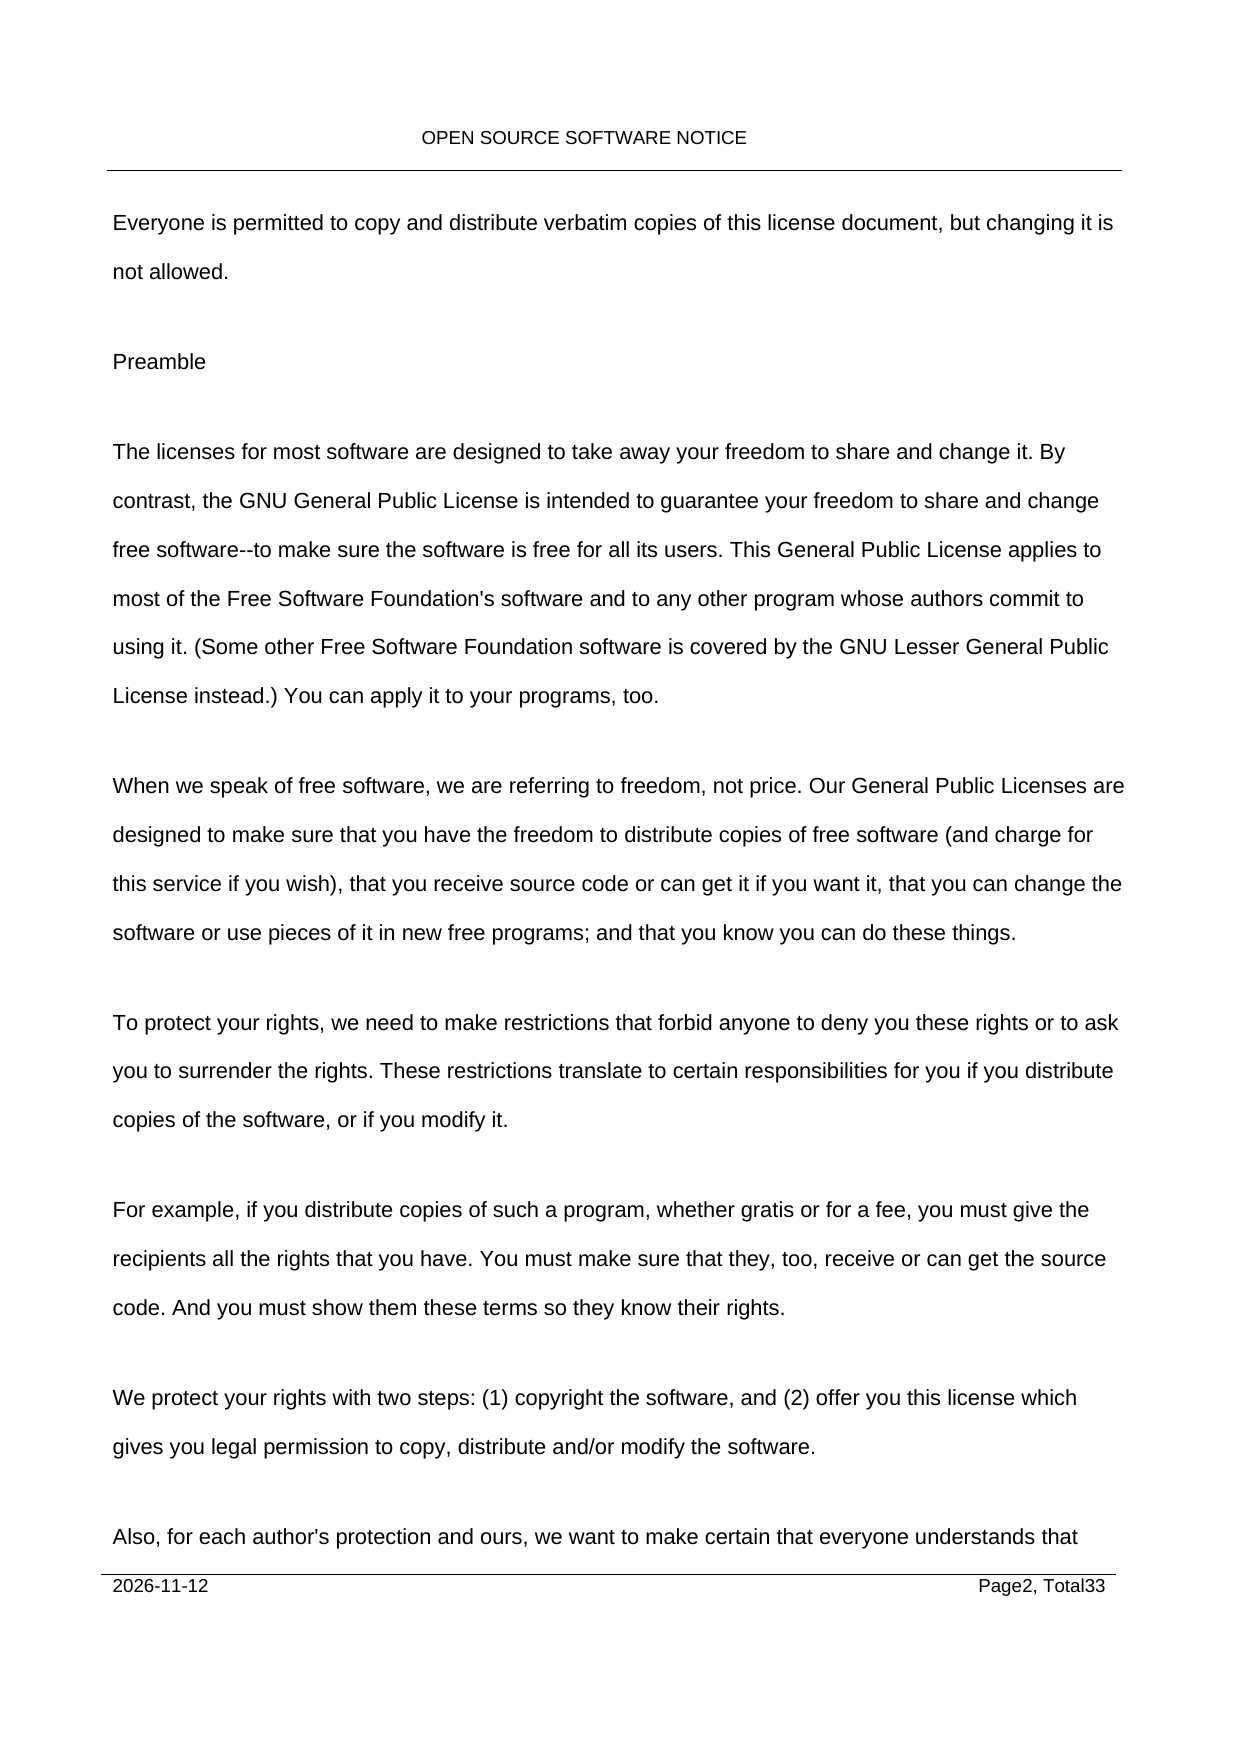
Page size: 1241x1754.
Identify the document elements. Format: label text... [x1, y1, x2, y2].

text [112, 1520, 1128, 1553]
text Preamble [112, 345, 1128, 378]
text Everyone is permitted to copy and distribute verbatim copies of this license document, but changing it is not allowed. [112, 206, 1128, 288]
text To protect your rights, we need to make restrictions that forbid anyone to deny you these rights or to ask you to surrender the rights. These restrictions translate to certain responsibilities for you if you distribute copies of the software, or if you modify it. [112, 1006, 1128, 1136]
text We protect your rights with two steps: (1) copyright the software, and (2) offer you this license which gives you legal permission to copy, distribute and/or modify the software. [112, 1381, 1128, 1463]
text For example, if you distribute copies of such a program, whether gratis or for a fee, you must give the recipients all the rights that you have. You must make sure that they, too, receive or can get the source code. And you must show them these terms so they know their rights. [112, 1194, 1128, 1324]
text The licenses for most software are designed to take away your freedom to share and change it. By contrast, the GNU General Public License is intended to guarantee your freedom to share and change free software--to make sure the software is free for all its users. This General Public License applies to most of the Free Software Foundation's software and to any other program whose authors commit to using it. (Some other Free Software Foundation software is covered by the GNU Lesser General Public License instead.) You can apply it to your programs, too. [112, 436, 1128, 712]
text When we speak of free software, we are referring to freedom, not price. Our General Public Licenses are designed to make sure that you have the freedom to distribute copies of free software (and charge for this service if you wish), that you receive source code or can get it if you want it, that you can change the software or use pieces of it in new free programs; and that you know you can do these things. [112, 769, 1128, 948]
